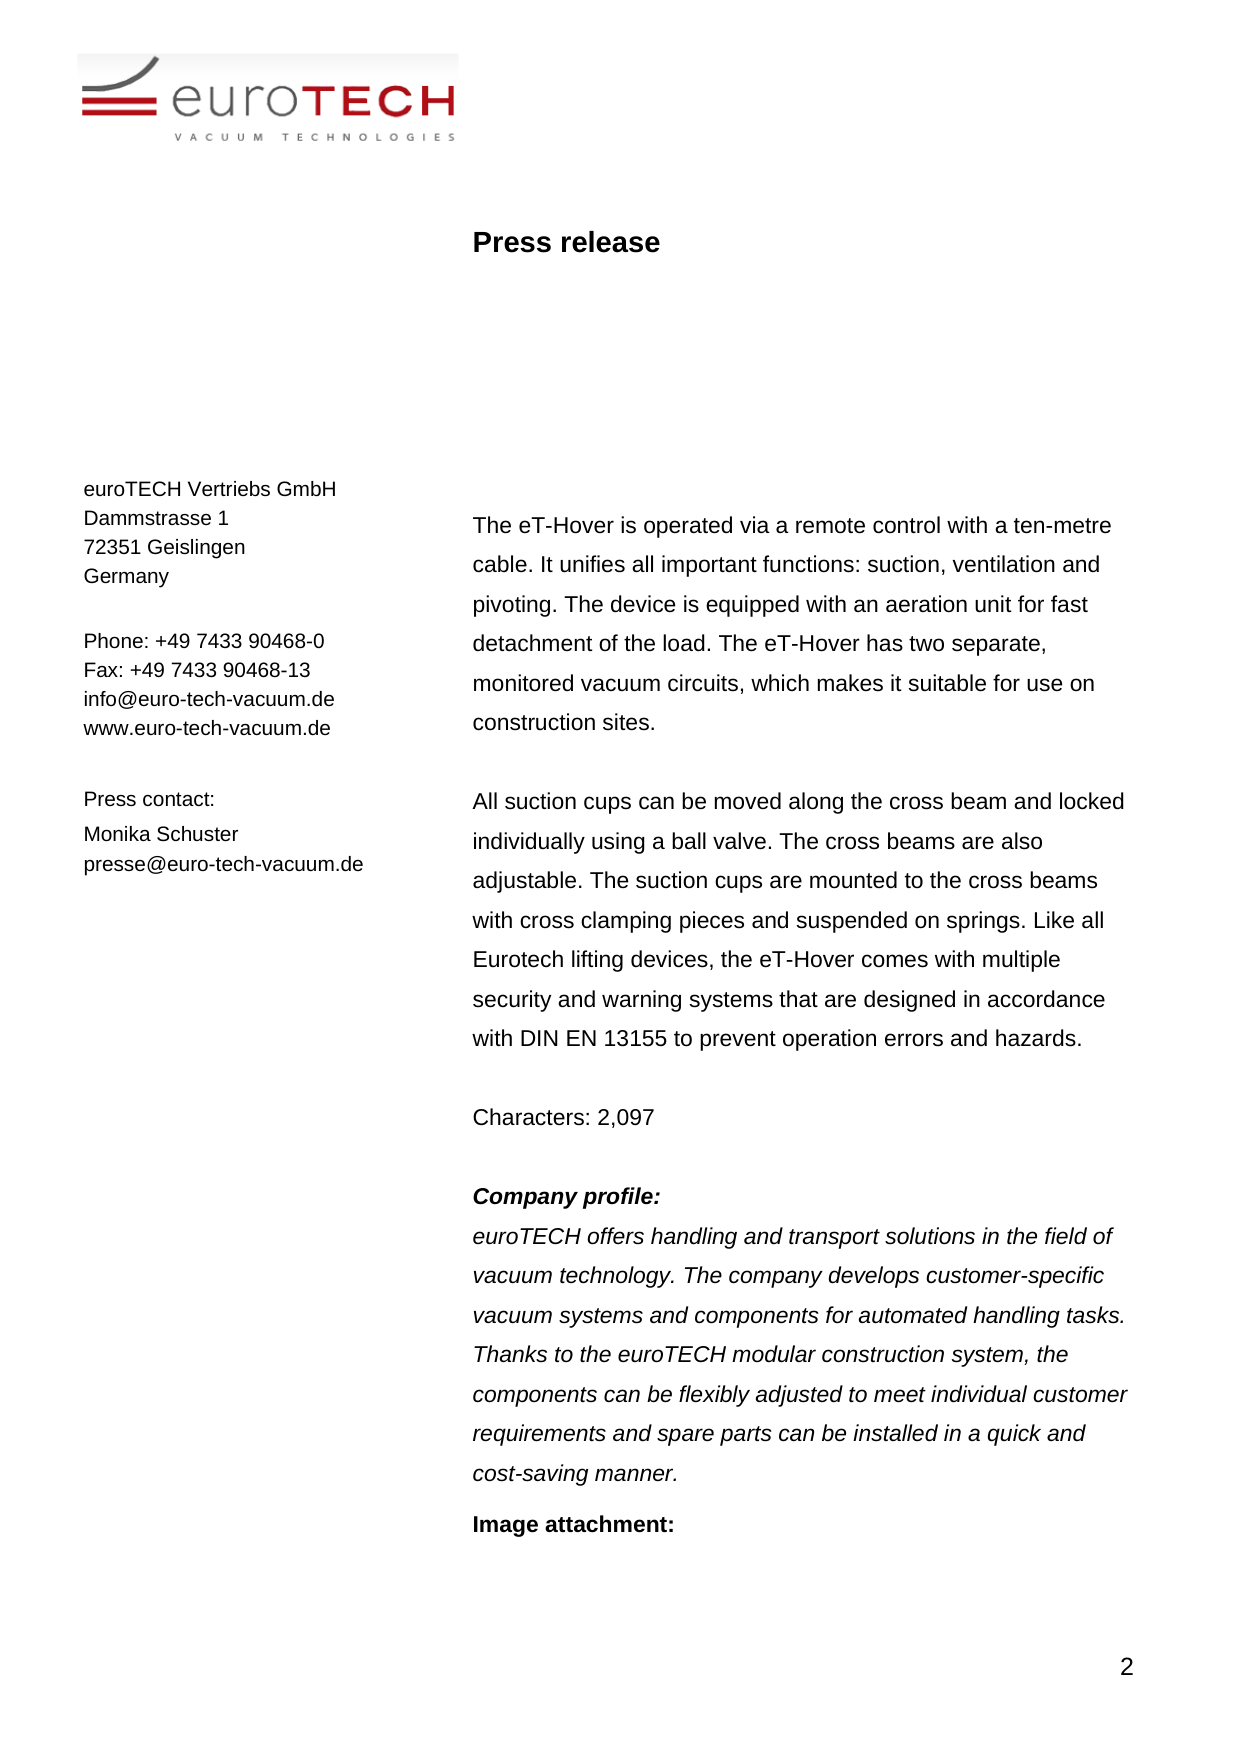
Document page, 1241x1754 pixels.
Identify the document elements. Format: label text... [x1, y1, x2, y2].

text euroTECH offers handling and transport solutions in the field of vacuum technology. The company develops customer-specific vacuum systems and components for automated handling tasks. Thanks to the euroTECH modular construction system, the components can be flexibly adjusted to meet individual customer requirements and spare parts can be installed in a quick and cost-saving manner. [472, 1223, 1138, 1486]
subtitle Company profile: [472, 1183, 1138, 1209]
picture [8, 19, 475, 161]
text Characters: 2,097 [472, 1104, 1134, 1131]
text All suction cups can be moved along the cross beam and locked individually using a ball valve. The cross beams are also adjustable. The suction cups are mounted to the cross beams with cross clamping pieces and suspended on springs. Like all Eurotech lifting devices, the eT-Hover comes with multiple security and warning systems that are designed in accordance with DIN EN 13155 to prevent operation errors and hazards. [472, 788, 1134, 1052]
text Image attachment: [472, 1511, 1134, 1538]
text The eT-Hover is operated via a remote control with a ten-metre cable. It unifies all important functions: suction, ventilation and pivoting. The device is equipped with an aeration unit for fast detachment of the load. The eT-Hover has two separate, monitored vacuum circuits, which makes it suitable for use on construction sites. [472, 512, 1134, 736]
